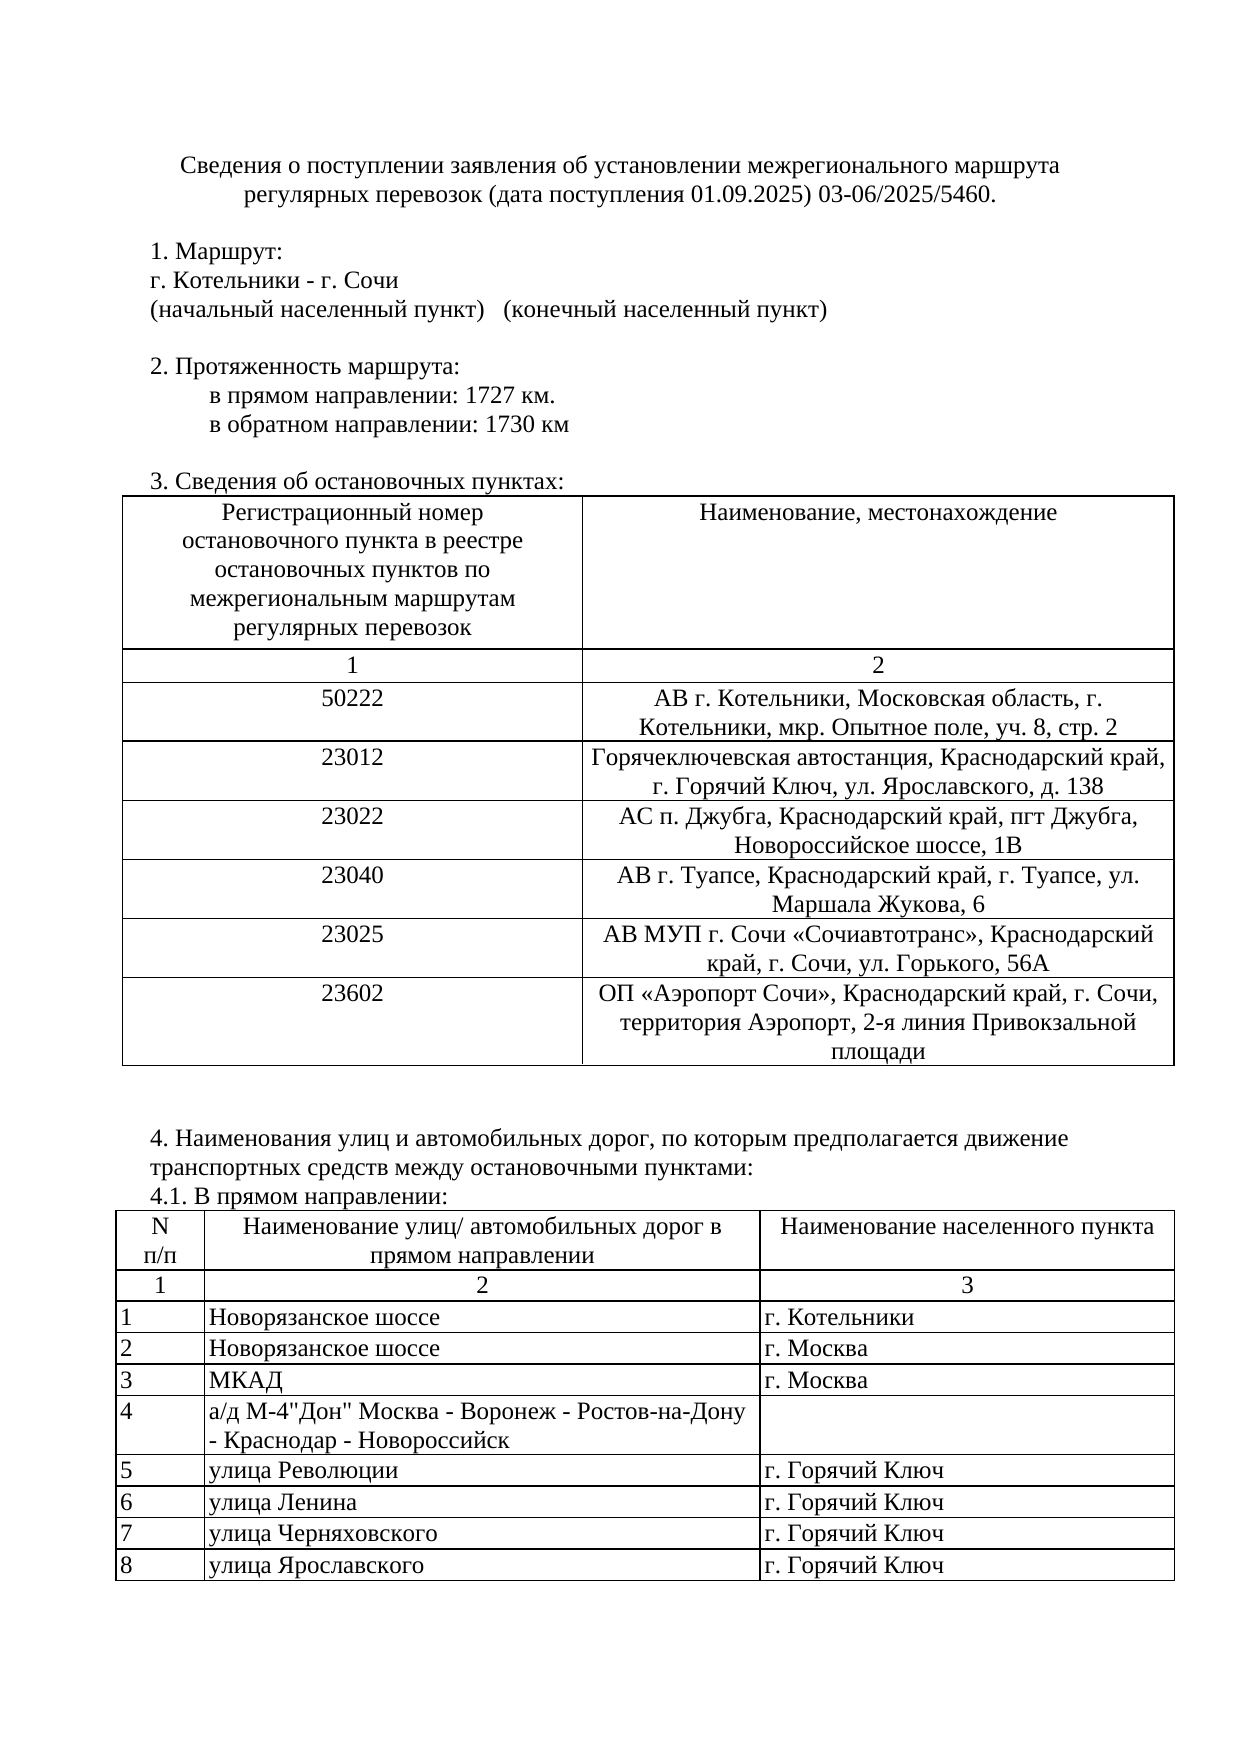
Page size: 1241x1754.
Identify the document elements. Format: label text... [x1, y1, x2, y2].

table_cell улица Ярославского [205, 1550, 759, 1579]
text 3. Сведения об остановочных пунктах: [150, 466, 1090, 495]
table_cell 2 [205, 1271, 759, 1300]
text Сведения о поступлении заявления об установлении межрегионального маршрута регулярных перевозок (дата поступления 01.09.2025) 03-06/2025/5460. [150, 150, 1090, 207]
table_cell г. Горячий Ключ [761, 1550, 1174, 1579]
text 2. Протяженность маршрута: [150, 351, 1090, 380]
text 4. Наименования улиц и автомобильных дорог, по которым предполагается движение транспортных средств между остановочными пунктами: [150, 1123, 1090, 1181]
table_cell 23022 [123, 801, 582, 858]
table_cell 3 [117, 1365, 204, 1395]
table_header N п/п [117, 1211, 204, 1269]
table_cell г. Горячий Ключ [761, 1455, 1174, 1485]
table_cell МКАД [205, 1365, 759, 1395]
table_cell АВ МУП г. Сочи «Сочиавтотранс», Краснодарский край, г. Сочи, ул. Горького, 56А [583, 919, 1173, 977]
text 1. Маршрут: [150, 236, 1090, 265]
text в обратном направлении: 1730 км [150, 409, 1090, 437]
text г. Котельники - г. Сочи [150, 265, 1090, 294]
table_cell 2 [583, 650, 1173, 681]
table_cell г. Котельники [761, 1302, 1174, 1332]
table_cell 23025 [123, 919, 582, 977]
table_cell 3 [761, 1271, 1174, 1300]
table_cell г. Горячий Ключ [761, 1487, 1174, 1517]
table_cell АВ г. Туапсе, Краснодарский край, г. Туапсе, ул. Маршала Жукова, 6 [583, 860, 1173, 918]
table_cell Новорязанское шоссе [205, 1302, 759, 1332]
table_cell 23602 [123, 978, 582, 1064]
table_cell ОП «Аэропорт Сочи», Краснодарский край, г. Сочи, территория Аэропорт, 2-я линия Привокзальной площади [583, 978, 1173, 1064]
table_cell Новорязанское шоссе [205, 1333, 759, 1363]
table_header Наименование, местонахождение [583, 497, 1173, 648]
text в прямом направлении: 1727 км. [150, 380, 1090, 409]
table_cell 7 [117, 1518, 204, 1548]
text 4.1. В прямом направлении: [150, 1181, 1090, 1210]
table_cell 1 [117, 1271, 204, 1300]
table_cell улица Революции [205, 1455, 759, 1485]
table_cell 4 [117, 1396, 204, 1454]
table_cell 6 [117, 1487, 204, 1517]
table_cell АВ г. Котельники, Московская область, г. Котельники, мкр. Опытное поле, уч. 8, стр. 2 [583, 683, 1173, 740]
table_cell Горячеключевская автостанция, Краснодарский край, г. Горячий Ключ, ул. Ярославского, д. 138 [583, 742, 1173, 799]
table_cell 23012 [123, 742, 582, 799]
table_cell [761, 1396, 1174, 1454]
table_cell 5 [117, 1455, 204, 1485]
table_header Наименование улиц/ автомобильных дорог в прямом направлении [205, 1211, 759, 1269]
table_cell 23040 [123, 860, 582, 918]
table_cell а/д М-4"Дон" Москва - Воронеж - Ростов-на-Дону - Краснодар - Новороссийск [205, 1396, 759, 1454]
table_cell г. Горячий Ключ [761, 1518, 1174, 1548]
table_cell улица Ленина [205, 1487, 759, 1517]
table_cell 50222 [123, 683, 582, 740]
text (начальный населенный пункт) (конечный населенный пункт) [150, 294, 1090, 322]
table_header Регистрационный номер остановочного пункта в реестре остановочных пунктов по межрегиональным маршрутам регулярных перевозок [123, 497, 582, 648]
table_cell г. Москва [761, 1365, 1174, 1395]
table_cell АС п. Джубга, Краснодарский край, пгт Джубга, Новороссийское шоссе, 1В [583, 801, 1173, 858]
table_header Наименование населенного пункта [761, 1211, 1174, 1269]
table_cell г. Москва [761, 1333, 1174, 1363]
table_cell 8 [117, 1550, 204, 1579]
table_cell 1 [117, 1302, 204, 1332]
table_cell улица Черняховского [205, 1518, 759, 1548]
table_cell 1 [123, 650, 582, 681]
table_cell 2 [117, 1333, 204, 1363]
